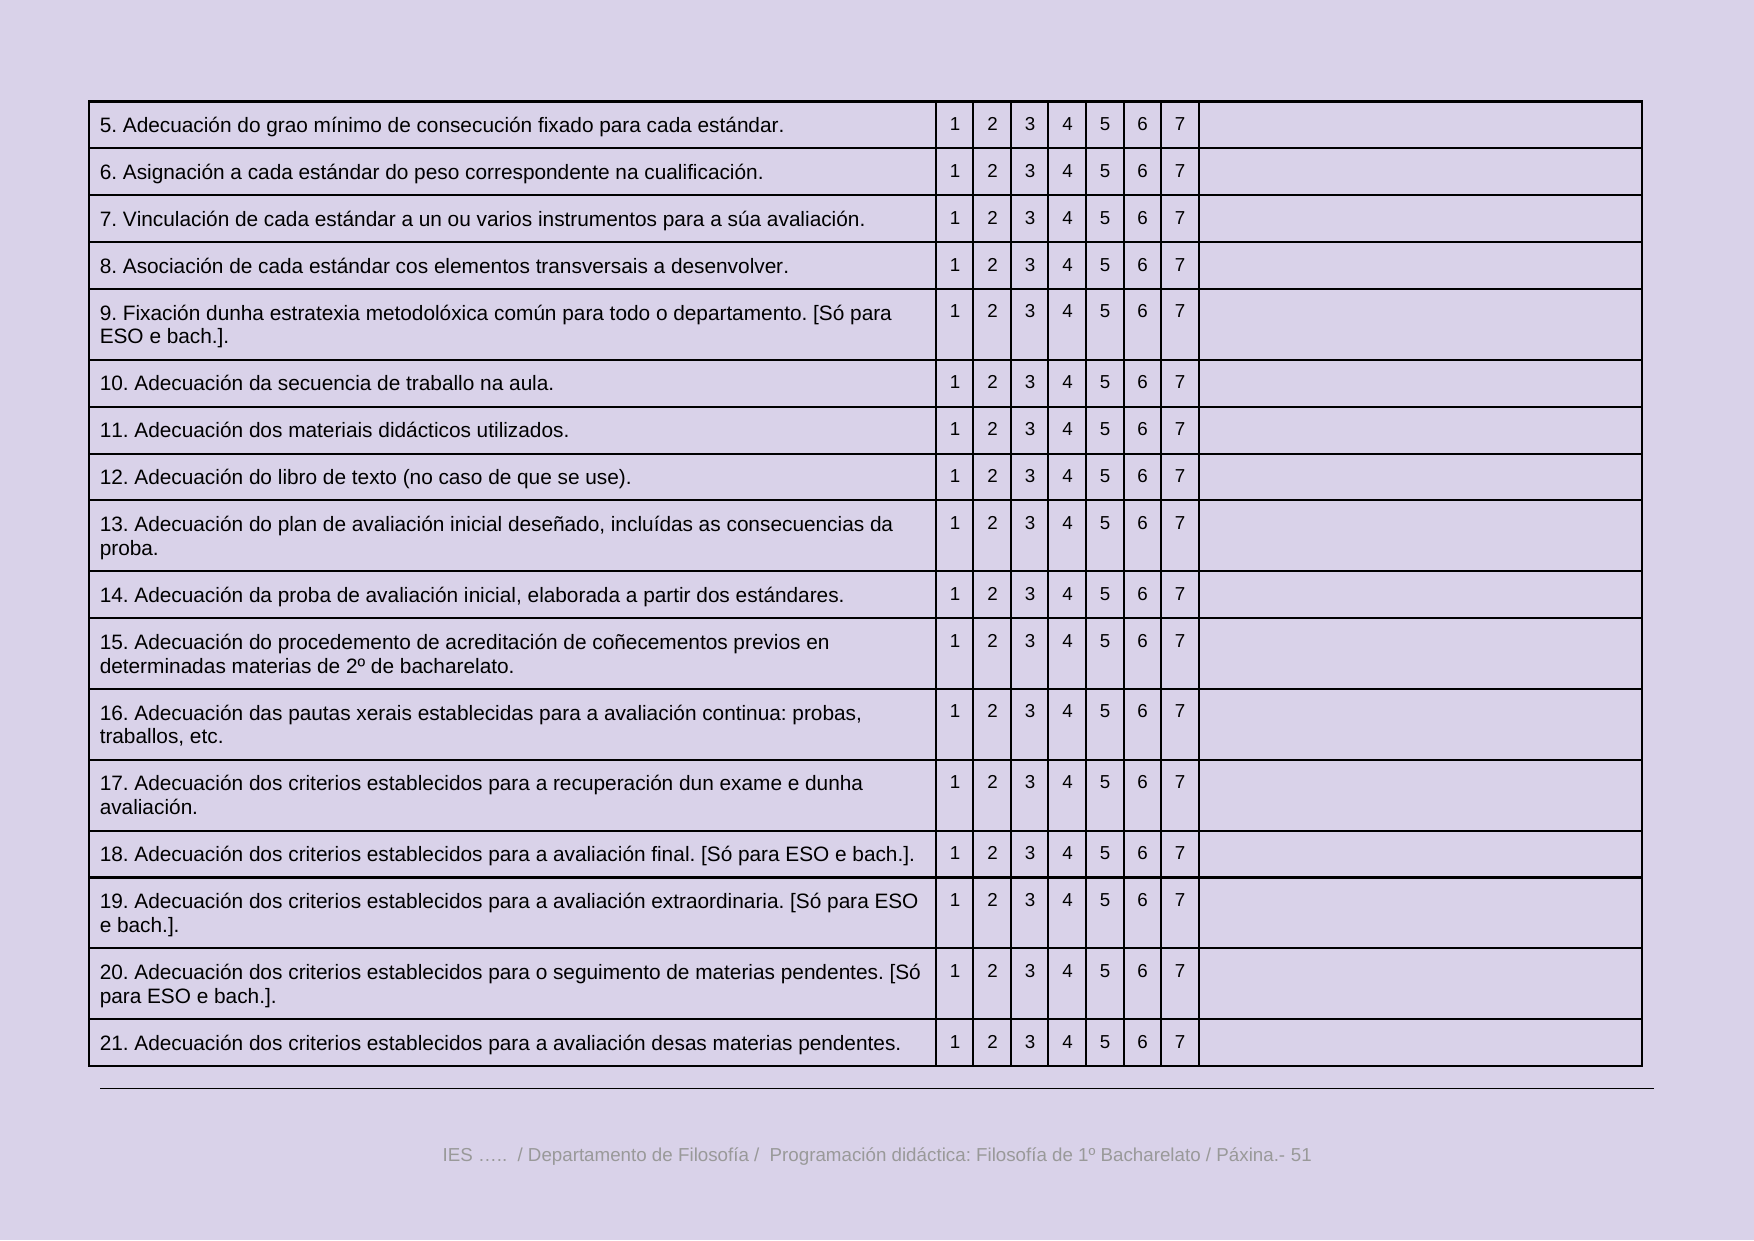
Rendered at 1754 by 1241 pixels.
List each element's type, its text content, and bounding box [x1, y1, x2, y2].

table_cell 1 [937, 243, 972, 288]
table_cell 1 [937, 1020, 972, 1065]
table_cell 13. Adecuación do plan de avaliación inicial deseñado, incluídas as consecuencias da proba. [90, 501, 935, 570]
table_cell 6 [1125, 243, 1160, 288]
table_cell 2 [974, 690, 1010, 759]
table_cell 5 [1087, 879, 1123, 947]
table_cell 7 [1162, 761, 1198, 829]
table_cell 4 [1049, 290, 1085, 359]
table_cell 2 [974, 408, 1010, 452]
table_cell 6. Asignación a cada estándar do peso correspondente na cualificación. [90, 149, 935, 194]
table_cell 3 [1012, 619, 1047, 688]
table_cell 3 [1012, 832, 1047, 876]
table_cell 5 [1087, 196, 1123, 241]
table_cell [1200, 243, 1641, 288]
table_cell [90, 1020, 935, 1065]
table_cell 2 [974, 290, 1010, 359]
table_cell 16. Adecuación das pautas xerais establecidas para a avaliación continua: probas, traballos, etc. [90, 690, 935, 759]
table_cell 4 [1049, 408, 1085, 452]
table_cell 6 [1125, 572, 1160, 617]
table_cell 4 [1049, 455, 1085, 499]
table_cell 10. Adecuación da secuencia de traballo na aula. [90, 361, 935, 406]
table_cell 1 [937, 103, 972, 147]
table_cell 1 [937, 501, 972, 570]
table_cell 5 [1087, 149, 1123, 194]
table_cell 7 [1162, 1020, 1198, 1065]
table_cell 3 [1012, 361, 1047, 406]
table_cell 6 [1125, 761, 1160, 829]
table_cell 4 [1049, 361, 1085, 406]
table_cell 1 [937, 361, 972, 406]
table_cell 7. Vinculación de cada estándar a un ou varios instrumentos para a súa avaliación. [90, 196, 935, 241]
table_cell 5 [1087, 949, 1123, 1018]
table_cell 5 [1087, 690, 1123, 759]
table_cell 2 [974, 149, 1010, 194]
table_cell [1200, 196, 1641, 241]
table_cell 1 [937, 290, 972, 359]
table_cell 3 [1012, 1020, 1047, 1065]
table_cell 7 [1162, 196, 1198, 241]
table_cell 3 [1012, 103, 1047, 147]
table_cell 6 [1125, 1020, 1160, 1065]
table_cell 7 [1162, 243, 1198, 288]
table_cell 2 [974, 879, 1010, 947]
table_cell 1 [937, 879, 972, 947]
table_cell 7 [1162, 619, 1198, 688]
table_cell [1200, 949, 1641, 1018]
table_cell 7 [1162, 290, 1198, 359]
table_cell [1200, 103, 1641, 147]
table_cell [1200, 290, 1641, 359]
table_cell 2 [974, 761, 1010, 829]
table_cell 7 [1162, 103, 1198, 147]
table_cell [1200, 408, 1641, 452]
table_cell 2 [974, 1020, 1010, 1065]
table_cell 1 [937, 690, 972, 759]
table_cell 7 [1162, 572, 1198, 617]
table_cell 11. Adecuación dos materiais didácticos utilizados. [90, 408, 935, 452]
table_cell 3 [1012, 949, 1047, 1018]
table_cell 2 [974, 243, 1010, 288]
table_cell 5 [1087, 501, 1123, 570]
table_cell 5 [1087, 243, 1123, 288]
table_cell 1 [937, 619, 972, 688]
table_cell 6 [1125, 103, 1160, 147]
table_cell 6 [1125, 501, 1160, 570]
table_cell 3 [1012, 149, 1047, 194]
table_cell 8. Asociación de cada estándar cos elementos transversais a desenvolver. [90, 243, 935, 288]
table_cell 3 [1012, 572, 1047, 617]
table_cell 1 [937, 761, 972, 829]
table_cell 7 [1162, 949, 1198, 1018]
table_cell 7 [1162, 501, 1198, 570]
table_cell 3 [1012, 690, 1047, 759]
table_cell 4 [1049, 572, 1085, 617]
table_cell 4 [1049, 832, 1085, 876]
table_cell 6 [1125, 619, 1160, 688]
table_cell 1 [937, 832, 972, 876]
table_cell 1 [937, 149, 972, 194]
table_cell 5 [1087, 455, 1123, 499]
table_cell 6 [1125, 832, 1160, 876]
table_cell 2 [974, 832, 1010, 876]
table_cell 2 [974, 949, 1010, 1018]
table_cell 2 [974, 455, 1010, 499]
table_cell 1 [937, 455, 972, 499]
table_cell 4 [1049, 1020, 1085, 1065]
table_cell 1 [937, 949, 972, 1018]
table_cell 4 [1049, 501, 1085, 570]
table_cell 3 [1012, 196, 1047, 241]
table_cell 4 [1049, 690, 1085, 759]
table_cell 5 [1087, 619, 1123, 688]
table_cell 7 [1162, 832, 1198, 876]
table_cell [1200, 501, 1641, 570]
table_cell 3 [1012, 243, 1047, 288]
table_cell 7 [1162, 690, 1198, 759]
table_cell 2 [974, 619, 1010, 688]
table_cell 4 [1049, 879, 1085, 947]
table_cell 7 [1162, 455, 1198, 499]
table_cell 1 [937, 408, 972, 452]
table_cell 17. Adecuación dos criterios establecidos para a recuperación dun exame e dunha avaliación. [90, 761, 935, 829]
table_cell 5 [1087, 572, 1123, 617]
table_cell 7 [1162, 879, 1198, 947]
table_cell 3 [1012, 761, 1047, 829]
table_cell 4 [1049, 619, 1085, 688]
table_cell 4 [1049, 103, 1085, 147]
table_cell 4 [1049, 149, 1085, 194]
table_cell 5. Adecuación do grao mínimo de consecución fixado para cada estándar. [90, 103, 935, 147]
table_cell 1 [937, 196, 972, 241]
table_cell 1 [937, 572, 972, 617]
table_cell 6 [1125, 196, 1160, 241]
table_cell 20. Adecuación dos criterios establecidos para o seguimento de materias pendentes. [Só para ESO e bach.]. [90, 949, 935, 1018]
table_cell 3 [1012, 290, 1047, 359]
table_cell 6 [1125, 690, 1160, 759]
table_cell 2 [974, 361, 1010, 406]
table_cell 6 [1125, 408, 1160, 452]
table_cell [1200, 761, 1641, 829]
table_cell 5 [1087, 290, 1123, 359]
table_cell 19. Adecuación dos criterios establecidos para a avaliación extraordinaria. [Só para ESO e bach.]. [90, 879, 935, 947]
table_cell 5 [1087, 761, 1123, 829]
table_cell 3 [1012, 501, 1047, 570]
table_cell 6 [1125, 949, 1160, 1018]
table_cell 3 [1012, 455, 1047, 499]
table_cell 4 [1049, 196, 1085, 241]
table_cell 7 [1162, 149, 1198, 194]
table_cell [1200, 572, 1641, 617]
table_cell 2 [974, 501, 1010, 570]
table_cell 6 [1125, 361, 1160, 406]
table_cell 6 [1125, 290, 1160, 359]
table_cell 3 [1012, 408, 1047, 452]
table_cell 12. Adecuación do libro de texto (no caso de que se use). [90, 455, 935, 499]
table_cell 18. Adecuación dos criterios establecidos para a avaliación final. [Só para ESO e bach.]. [90, 832, 935, 876]
table_cell 6 [1125, 149, 1160, 194]
table_cell 2 [974, 103, 1010, 147]
table_cell 4 [1049, 761, 1085, 829]
table_cell 5 [1087, 1020, 1123, 1065]
table_cell [1200, 149, 1641, 194]
table_cell 7 [1162, 361, 1198, 406]
table_cell 5 [1087, 832, 1123, 876]
table_cell [1200, 1020, 1641, 1065]
table_cell 3 [1012, 879, 1047, 947]
table_cell 5 [1087, 361, 1123, 406]
table_cell 5 [1087, 408, 1123, 452]
table_cell 6 [1125, 455, 1160, 499]
table_cell 4 [1049, 243, 1085, 288]
table_cell 7 [1162, 408, 1198, 452]
table_cell [1200, 619, 1641, 688]
table_cell [1200, 455, 1641, 499]
table_cell 2 [974, 196, 1010, 241]
table_cell 2 [974, 572, 1010, 617]
table_cell 15. Adecuación do procedemento de acreditación de coñecementos previos en determinadas materias de 2º de bacharelato. [90, 619, 935, 688]
table_cell 5 [1087, 103, 1123, 147]
table_cell 9. Fixación dunha estratexia metodolóxica común para todo o departamento. [Só para ESO e bach.]. [90, 290, 935, 359]
table_cell [1200, 690, 1641, 759]
table_cell [1200, 832, 1641, 876]
table_cell 4 [1049, 949, 1085, 1018]
table_cell 6 [1125, 879, 1160, 947]
table_cell [1200, 879, 1641, 947]
table_cell [1200, 361, 1641, 406]
table_cell 14. Adecuación da proba de avaliación inicial, elaborada a partir dos estándares. [90, 572, 935, 617]
